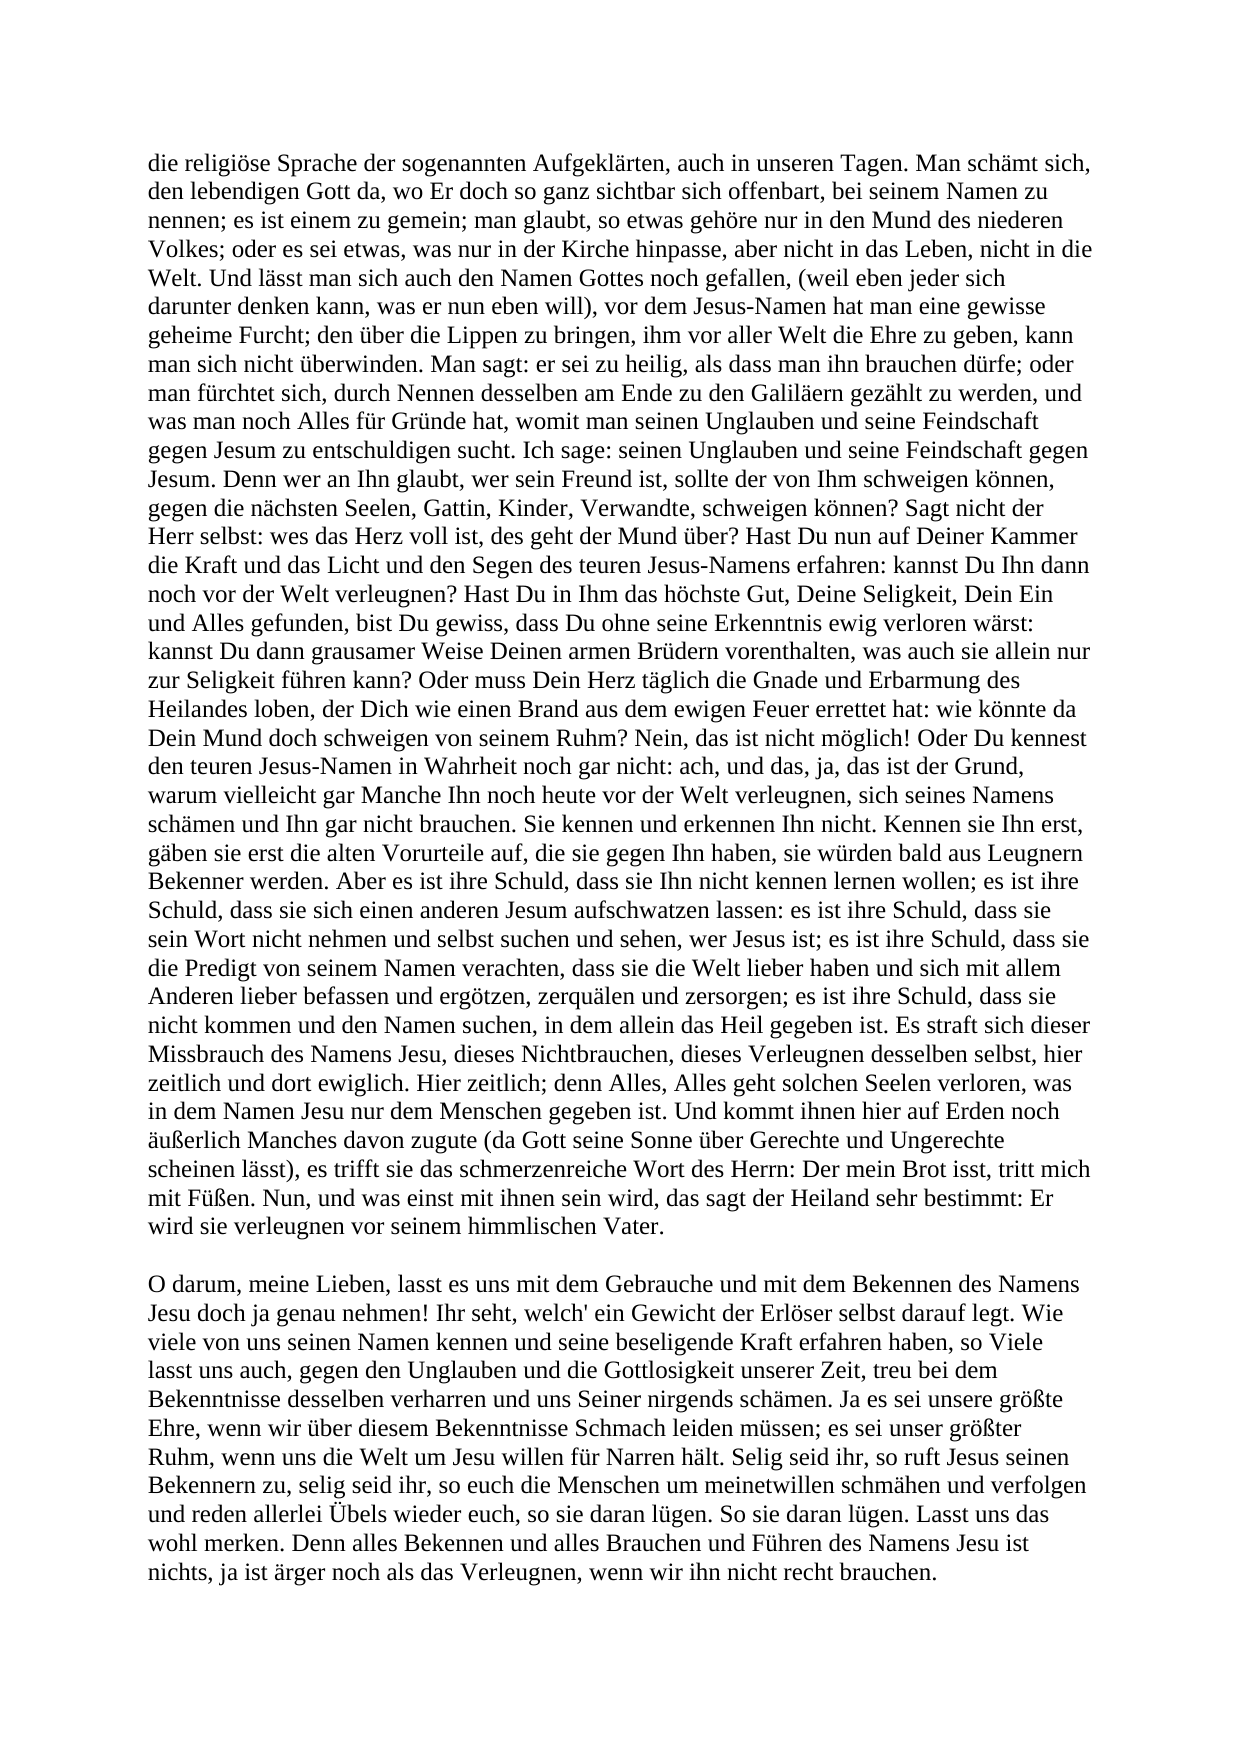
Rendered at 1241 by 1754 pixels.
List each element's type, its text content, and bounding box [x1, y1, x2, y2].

text O darum, meine Lieben, lasst es uns mit dem Gebrauche und mit dem Bekennen des Namens Jesu doch ja genau nehmen! Ihr seht, welch' ein Gewicht der Erlöser selbst darauf legt. Wie viele von uns seinen Namen kennen und seine beseligende Kraft erfahren haben, so Viele lasst uns auch, gegen den Unglauben und die Gottlosigkeit unserer Zeit, treu bei dem Bekenntnisse desselben verharren und uns Seiner nirgends schämen. Ja es sei unsere größte Ehre, wenn wir über diesem Bekenntnisse Schmach leiden müssen; es sei unser größter Ruhm, wenn uns die Welt um Jesu willen für Narren hält. Selig seid ihr, so ruft Jesus seinen Bekennern zu, selig seid ihr, so euch die Menschen um meinetwillen schmähen und verfolgen und reden allerlei Übels wieder euch, so sie daran lügen. So sie daran lügen. Lasst uns das wohl merken. Denn alles Bekennen und alles Brauchen und Führen des Namens Jesu ist nichts, ja ist ärger noch als das Verleugnen, wenn wir ihn nicht recht brauchen. [148, 1269, 1093, 1586]
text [148, 148, 1093, 1240]
